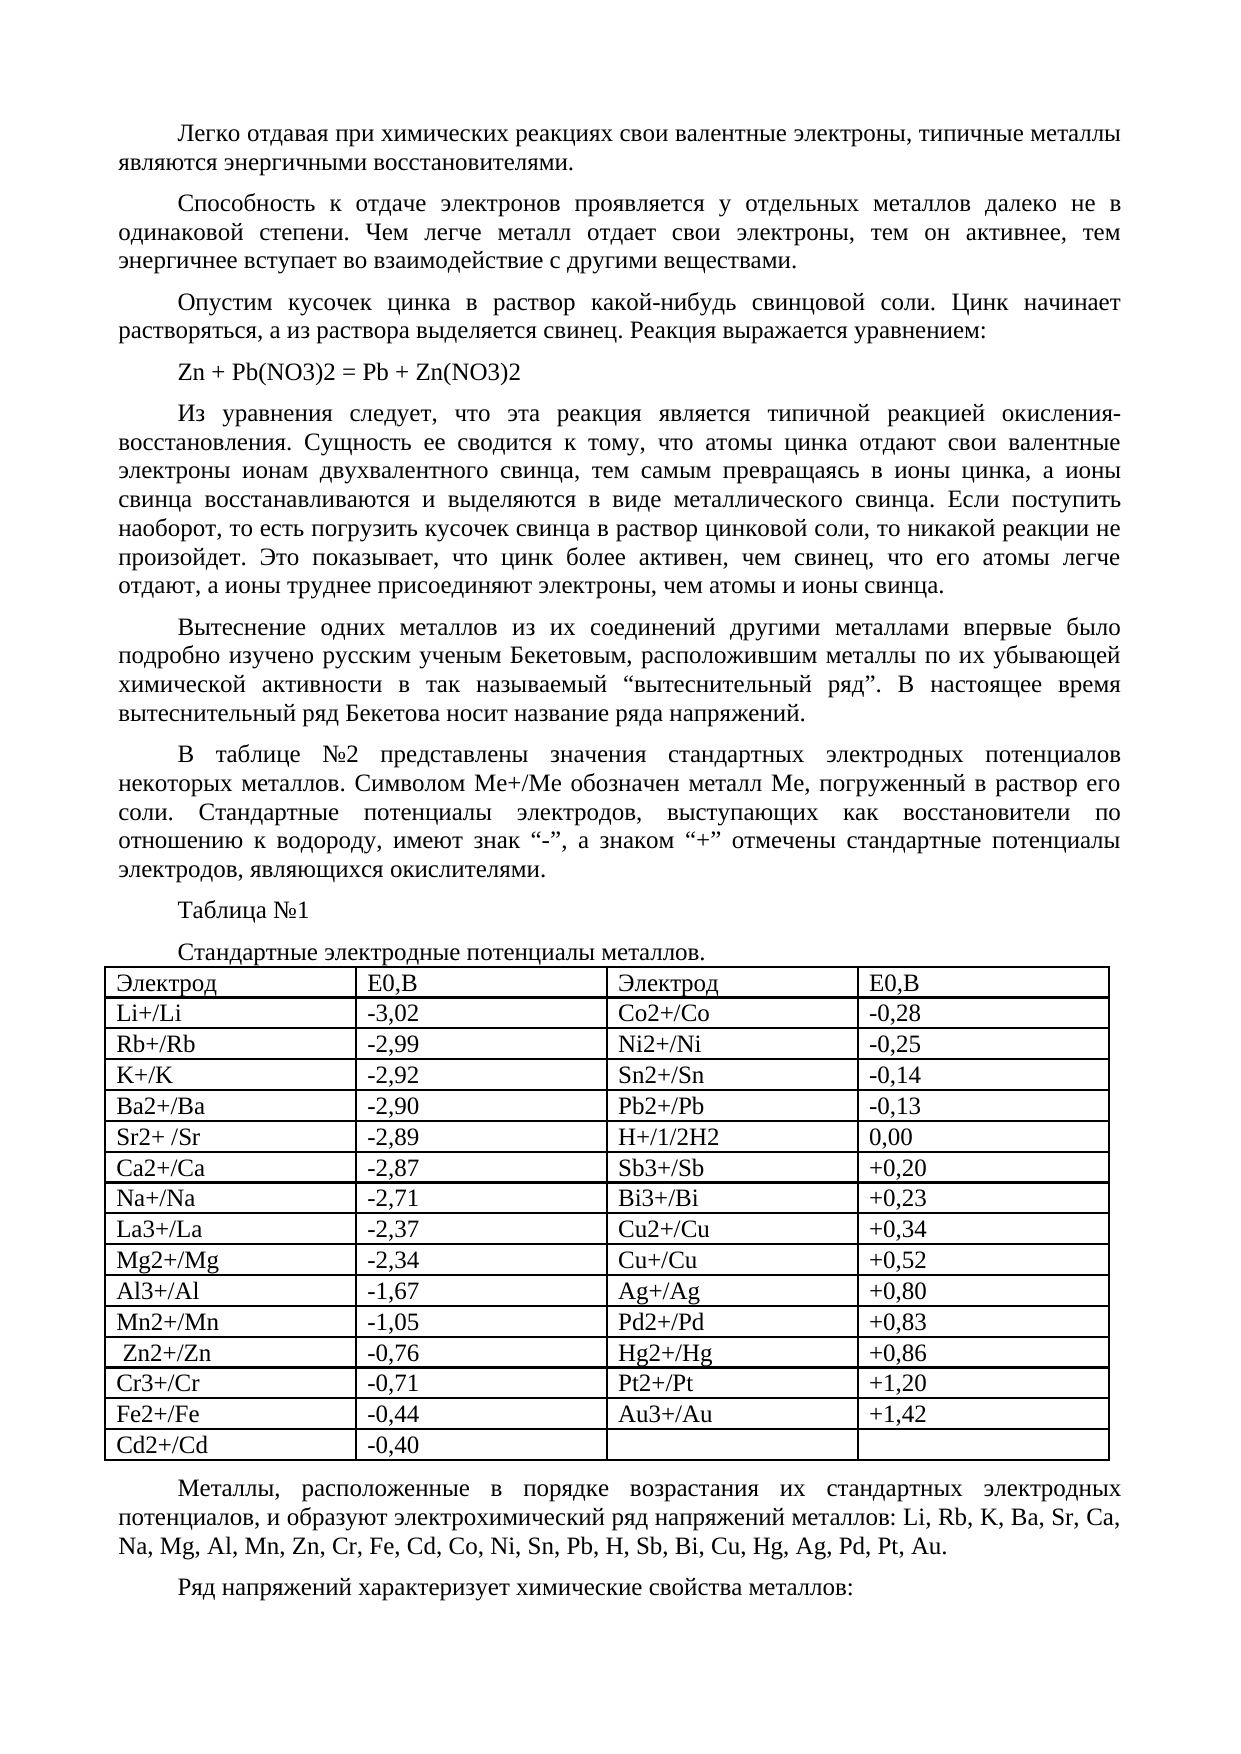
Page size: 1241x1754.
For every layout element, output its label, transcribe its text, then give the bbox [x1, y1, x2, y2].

table_cell Mg2+/Mg [106, 1245, 355, 1274]
table_cell -0,14 [859, 1060, 1108, 1089]
table_cell Cu2+/Cu [608, 1214, 857, 1243]
table_cell -2,37 [357, 1214, 606, 1243]
table_cell Cd2+/Cd [106, 1430, 355, 1459]
table_cell +0,34 [859, 1214, 1108, 1243]
table_cell +1,20 [859, 1369, 1108, 1397]
table_cell Pb2+/Pb [608, 1091, 857, 1120]
table_cell Pt2+/Pt [608, 1369, 857, 1397]
table_cell -2,99 [357, 1029, 606, 1058]
table_header Электрод [608, 968, 857, 996]
text Таблица №1 [118, 896, 1122, 924]
table_cell +1,42 [859, 1399, 1108, 1428]
text Способность к отдаче электронов проявляется у отдельных металлов далеко не в одинаковой степени. Чем легче металл отдает свои электроны, тем он активнее, тем энергичнее вступает во взаимодействие с другими веществами. [118, 188, 1122, 274]
table_cell -0,28 [859, 999, 1108, 1027]
text В таблице №2 представлены значения стандартных электродных потенциалов некоторых металлов. Символом Me+/Me обозначен металл Me, погруженный в раствор его соли. Стандартные потенциалы электродов, выступающих как восстановители по отношению к водороду, имеют знак “-”, а знаком “+” отмечены стандартные потенциалы электродов, являющихся окислителями. [118, 739, 1122, 883]
table_cell -0,13 [859, 1091, 1108, 1120]
table_cell +0,86 [859, 1338, 1108, 1366]
text Из уравнения следует, что эта реакция является типичной реакцией окисления-восстановления. Сущность ее сводится к тому, что атомы цинка отдают свои валентные электроны ионам двухвалентного свинца, тем самым превращаясь в ионы цинка, а ионы свинца восстанавливаются и выделяются в виде металлического свинца. Если поступить наоборот, то есть погрузить кусочек свинца в раствор цинковой соли, то никакой реакции не произойдет. Это показывает, что цинк более активен, чем свинец, что его атомы легче отдают, а ионы труднее присоединяют электроны, чем атомы и ионы свинца. [118, 398, 1122, 599]
table_cell Bi3+/Bi [608, 1184, 857, 1212]
table_cell Zn2+/Zn [106, 1338, 355, 1366]
table_cell Pd2+/Pd [608, 1307, 857, 1336]
table_cell -2,87 [357, 1153, 606, 1181]
table_cell -0,76 [357, 1338, 606, 1366]
table_cell Ca2+/Ca [106, 1153, 355, 1181]
text Стандартные электродные потенциалы металлов. [118, 937, 1122, 966]
table_header Е0,В [357, 968, 606, 996]
table_cell Al3+/Al [106, 1276, 355, 1305]
table_cell K+/K [106, 1060, 355, 1089]
text Zn + Pb(NO3)2 = Pb + Zn(NO3)2 [118, 357, 1122, 386]
table_cell -0,25 [859, 1029, 1108, 1058]
table_cell Sn2+/Sn [608, 1060, 857, 1089]
table_cell -0,71 [357, 1369, 606, 1397]
table_header Электрод [106, 968, 355, 996]
table_cell Ag+/Ag [608, 1276, 857, 1305]
table_cell +0,52 [859, 1245, 1108, 1274]
table_cell Cu+/Cu [608, 1245, 857, 1274]
table_cell -2,92 [357, 1060, 606, 1089]
table_cell -2,71 [357, 1184, 606, 1212]
text Легко отдавая при химических реакциях свои валентные электроны, типичные металлы являются энергичными восстановителями. [118, 118, 1122, 176]
text Ряд напряжений характеризует химические свойства металлов: [118, 1572, 1122, 1601]
table_header Е0,В [859, 968, 1108, 996]
table_cell -1,05 [357, 1307, 606, 1336]
table_cell Na+/Na [106, 1184, 355, 1212]
table_cell -2,34 [357, 1245, 606, 1274]
table_cell [608, 1430, 857, 1459]
table_cell La3+/La [106, 1214, 355, 1243]
table_cell -0,44 [357, 1399, 606, 1428]
table_cell Ni2+/Ni [608, 1029, 857, 1058]
table_cell 0,00 [859, 1122, 1108, 1151]
table_cell Rb+/Rb [106, 1029, 355, 1058]
table_cell +0,20 [859, 1153, 1108, 1181]
table_cell Fe2+/Fe [106, 1399, 355, 1428]
table_cell +0,80 [859, 1276, 1108, 1305]
table_cell Li+/Li [106, 999, 355, 1027]
table_cell Mn2+/Mn [106, 1307, 355, 1336]
table_cell Co2+/Co [608, 999, 857, 1027]
text Опустим кусочек цинка в раствор какой-нибудь свинцовой соли. Цинк начинает растворяться, а из раствора выделяется свинец. Реакция выражается уравнением: [118, 287, 1122, 344]
text Вытеснение одних металлов из их соединений другими металлами впервые было подробно изучено русским ученым Бекетовым, расположившим металлы по их убывающей химической активности в так называемый “вытеснительный ряд”. В настоящее время вытеснительный ряд Бекетова носит название ряда напряжений. [118, 612, 1122, 727]
table_cell -0,40 [357, 1430, 606, 1459]
text Металлы, расположенные в порядке возрастания их стандартных электродных потенциалов, и образуют электрохимический ряд напряжений металлов: Li, Rb, K, Ba, Sr, Ca, Na, Mg, Al, Mn, Zn, Cr, Fe, Cd, Co, Ni, Sn, Pb, H, Sb, Bi, Cu, Hg, Ag, Pd, Pt, Au. [118, 1473, 1122, 1560]
table_cell Ba2+/Ba [106, 1091, 355, 1120]
table_cell -3,02 [357, 999, 606, 1027]
table_cell H+/1/2H2 [608, 1122, 857, 1151]
table_cell Sr2+ /Sr [106, 1122, 355, 1151]
table_cell -2,90 [357, 1091, 606, 1120]
table_cell Au3+/Au [608, 1399, 857, 1428]
table_cell Hg2+/Hg [608, 1338, 857, 1366]
table_cell -1,67 [357, 1276, 606, 1305]
table_cell +0,23 [859, 1184, 1108, 1212]
table_cell [859, 1430, 1108, 1459]
table_cell -2,89 [357, 1122, 606, 1151]
table_cell Sb3+/Sb [608, 1153, 857, 1181]
table_cell +0,83 [859, 1307, 1108, 1336]
table_cell Cr3+/Cr [106, 1369, 355, 1397]
